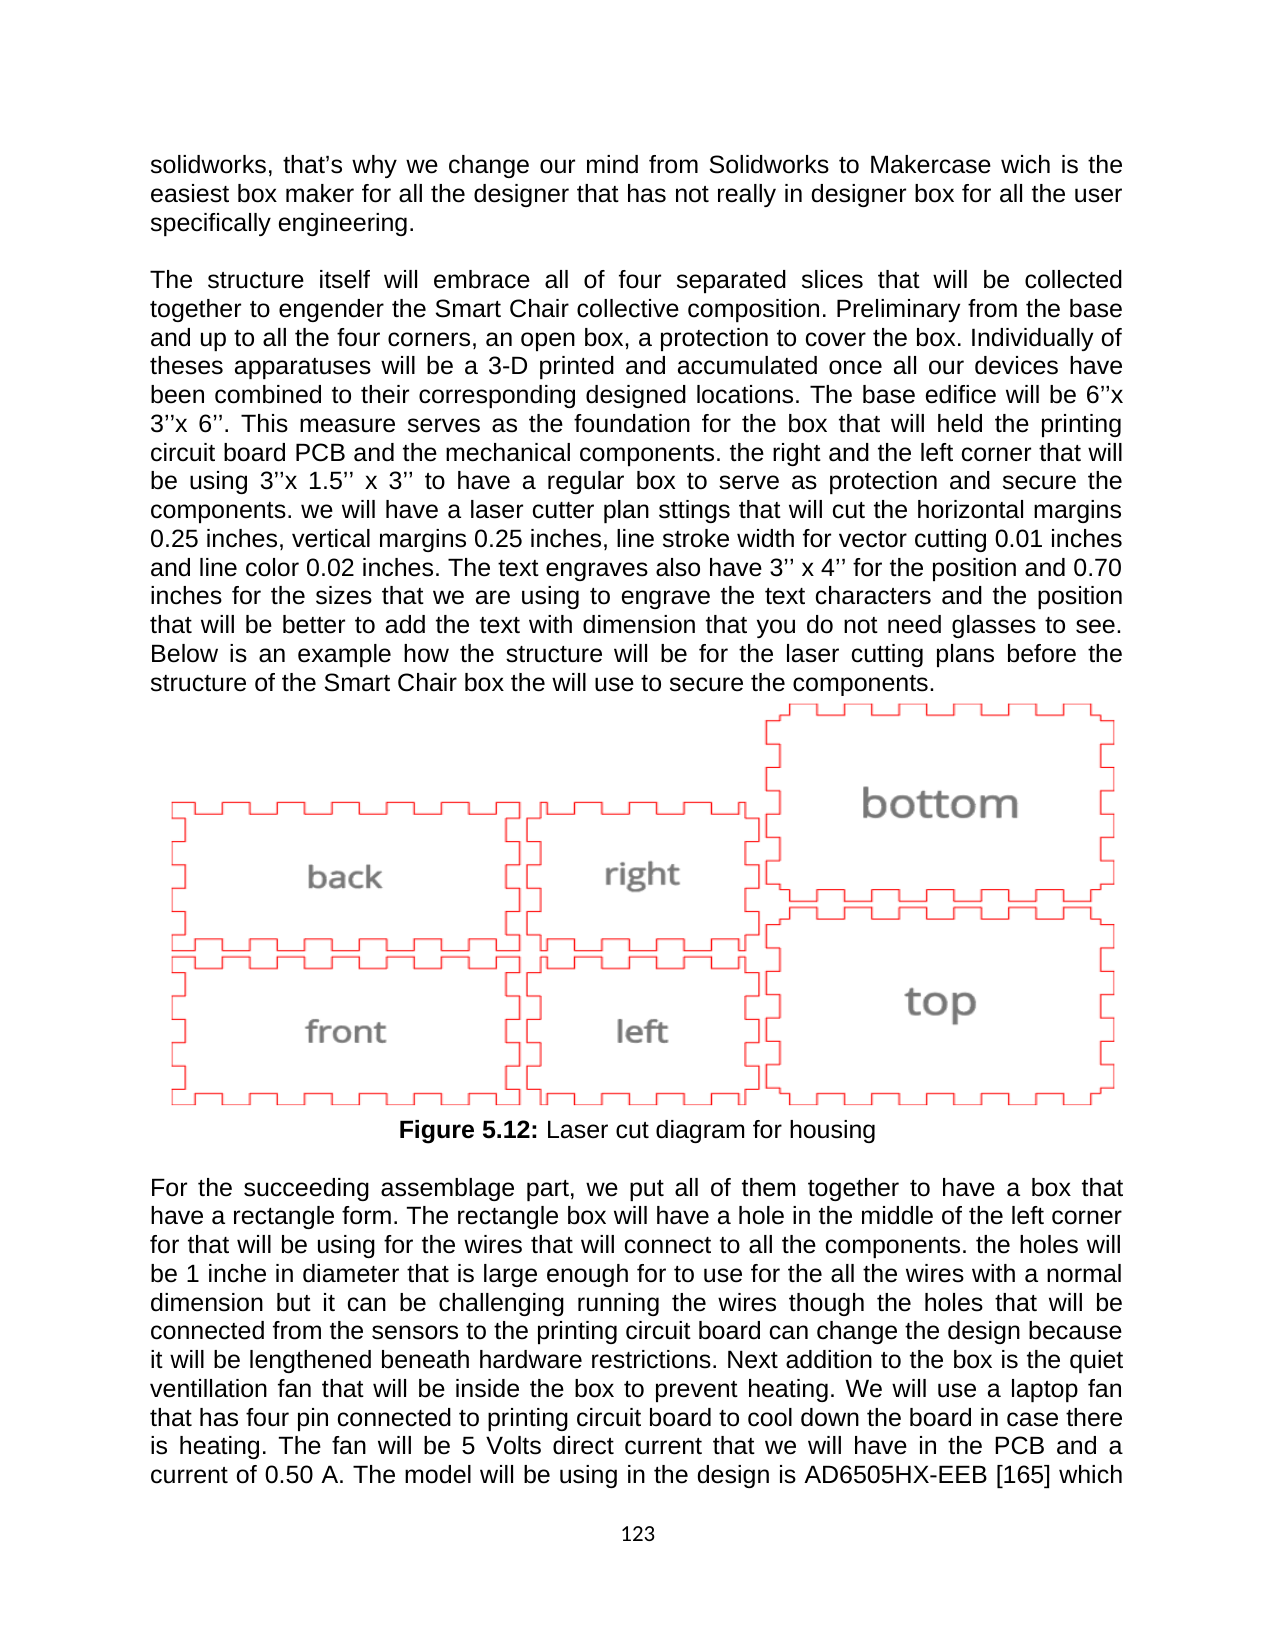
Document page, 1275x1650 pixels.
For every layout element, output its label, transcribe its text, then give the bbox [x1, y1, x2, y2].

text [150, 150, 1125, 236]
text Figure 5.12: Laser cut diagram for housing [150, 1115, 1125, 1144]
text The structure itself will embrace all of four separated slices that will be collected together to engender the Smart Chair collective composition. Preliminary from the base and up to all the four corners, an open box, a protection to cover the box. Individually of theses apparatuses will be a 3-D printed and accumulated once all our devices have been combined to their corresponding designed locations. The base edifice will be 6’’x 3’’x 6’’. This measure serves as the foundation for the box that will held the printing circuit board PCB and the mechanical components. the right and the left corner that will be using 3’’x 1.5’’ x 3’’ to have a regular box to serve as protection and secure the components. we will have a laser cutter plan sttings that will cut the horizontal margins 0.25 inches, vertical margins 0.25 inches, line stroke width for vector cutting 0.01 inches and line color 0.02 inches. The text engraves also have 3’’ x 4’’ for the position and 0.70 inches for the sizes that we are using to engrave the text characters and the position that will be better to add the text with dimension that you do not need glasses to see. Below is an example how the structure will be for the laser cutting plans before the structure of the Smart Chair box the will use to secure the components. [150, 265, 1125, 696]
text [150, 1172, 1125, 1489]
picture [150, 696, 1125, 1115]
